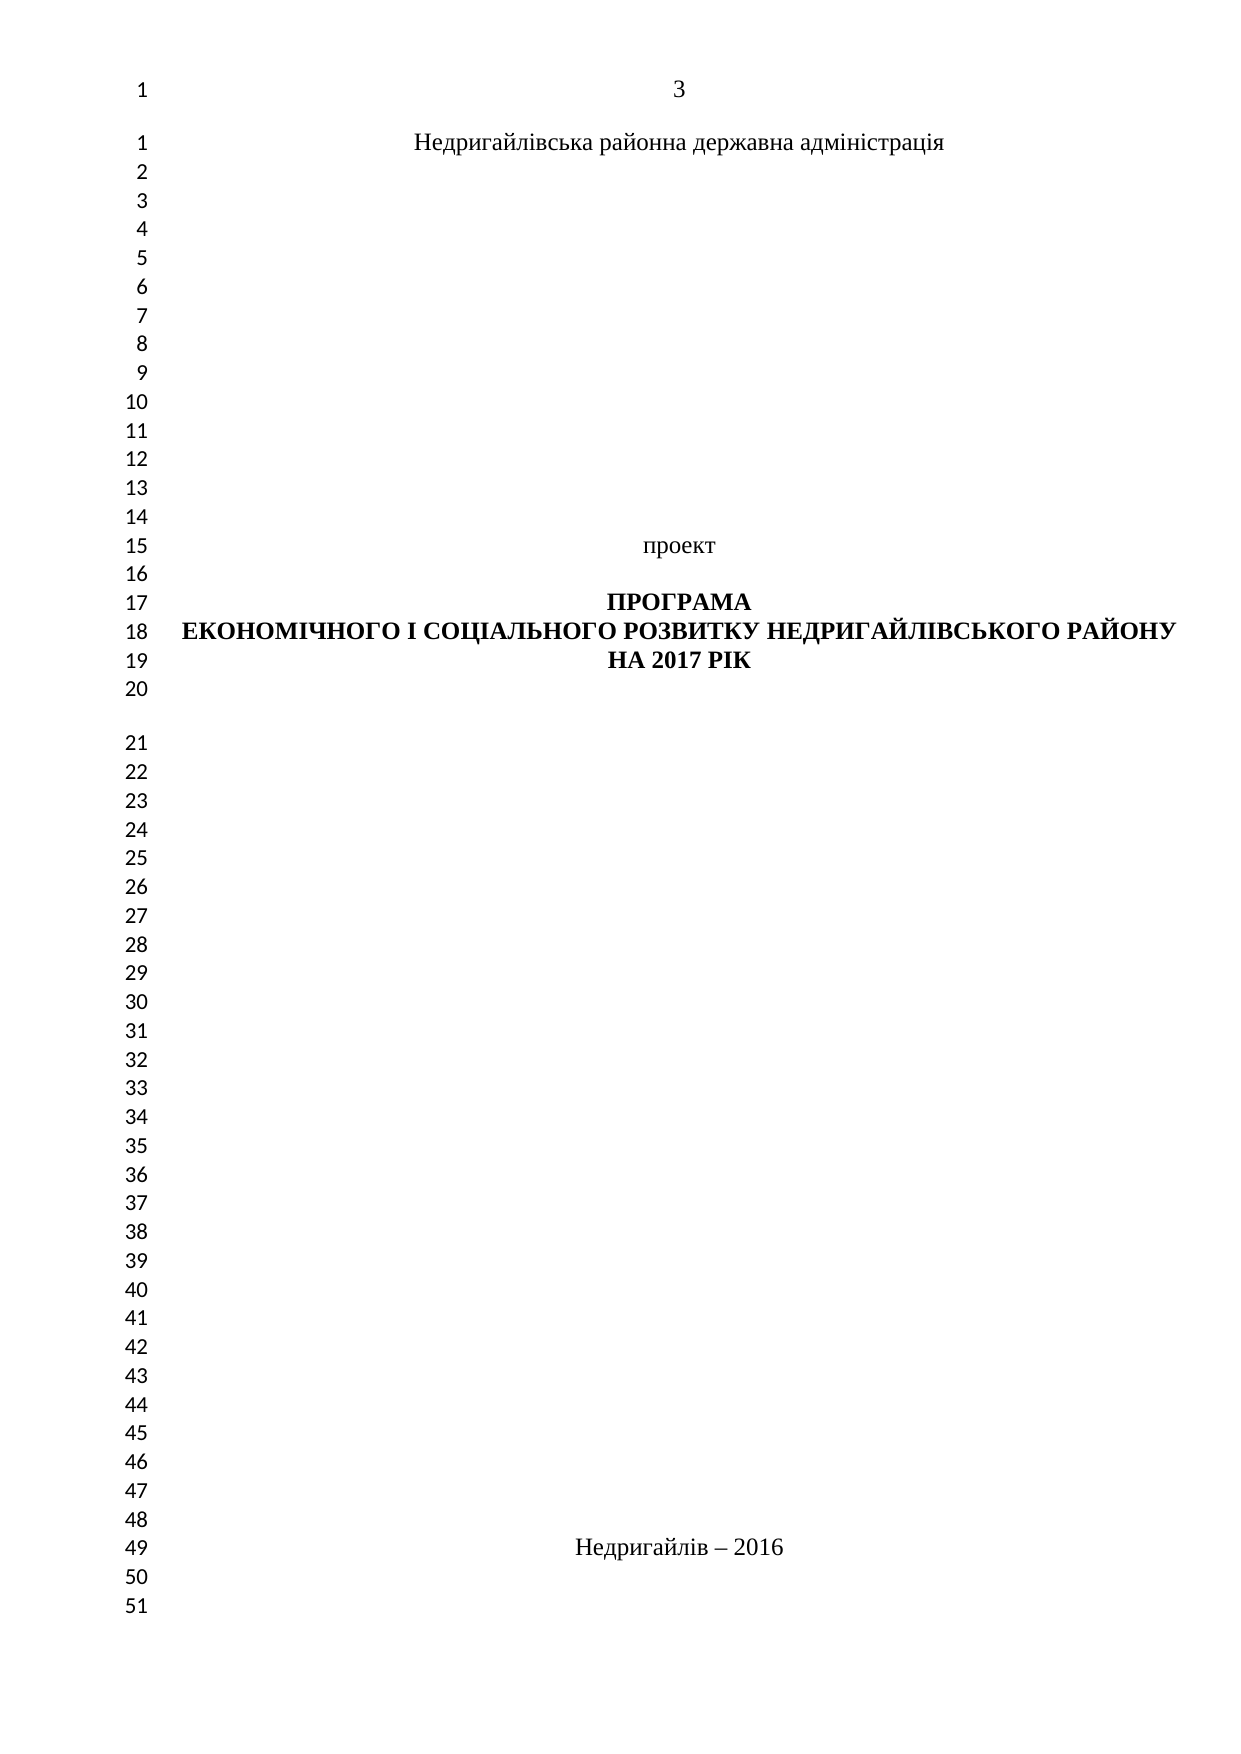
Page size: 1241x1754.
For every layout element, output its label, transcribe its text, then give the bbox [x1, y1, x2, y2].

text ПРОГРАМА [177, 587, 1181, 616]
text Недригайлів – 2016 [177, 1532, 1181, 1561]
text Недригайлівська районна державна адміністрація [177, 127, 1181, 156]
text ЕКОНОМІЧНОГО І СОЦІАЛЬНОГО РОЗВИТКУ НЕДРИГАЙЛІВСЬКОГО РАЙОНУ [177, 616, 1181, 645]
text проект [177, 530, 1181, 558]
text НА 2017 РІК [177, 645, 1181, 673]
